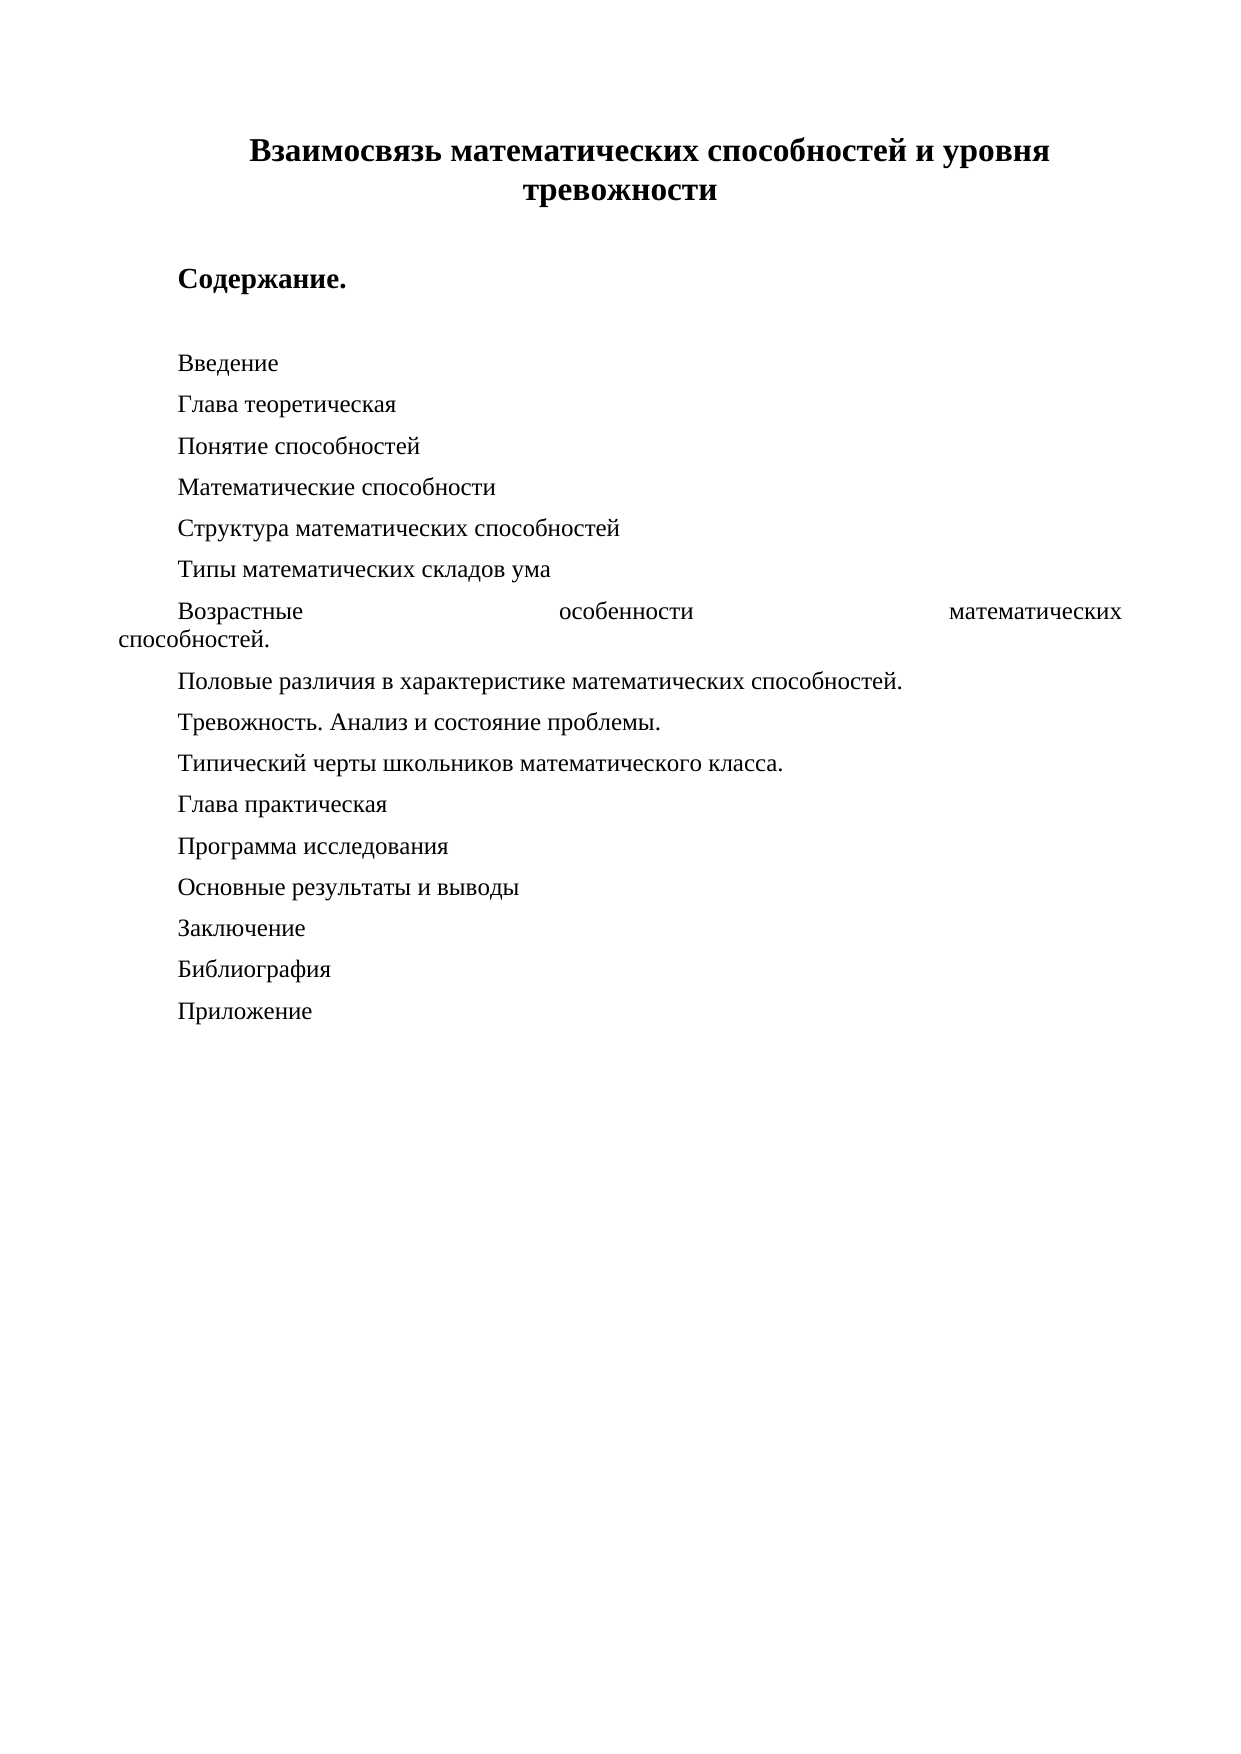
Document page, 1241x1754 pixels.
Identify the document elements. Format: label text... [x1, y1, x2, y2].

text Математические способности [118, 472, 1122, 501]
text Возрастные особенности математических способностей. [118, 596, 1122, 653]
text Содержание. [118, 261, 1122, 294]
text Библиография [118, 954, 1122, 983]
text Основные результаты и выводы [118, 872, 1122, 901]
text Половые различия в характеристике математических способностей. [118, 666, 1122, 694]
text Программа исследования [118, 831, 1122, 859]
text Типический черты школьников математического класса. [118, 748, 1122, 777]
text Типы математических складов ума [118, 554, 1122, 583]
text Структура математических способностей [118, 513, 1122, 542]
text Введение [118, 348, 1122, 377]
text Взаимосвязь математических способностей и уровня тревожности [118, 131, 1122, 207]
text Понятие способностей [118, 431, 1122, 459]
text Приложение [118, 996, 1122, 1024]
text Глава теоретическая [118, 389, 1122, 418]
text Заключение [118, 913, 1122, 942]
text Глава практическая [118, 789, 1122, 818]
text Тревожность. Анализ и состояние проблемы. [118, 707, 1122, 736]
